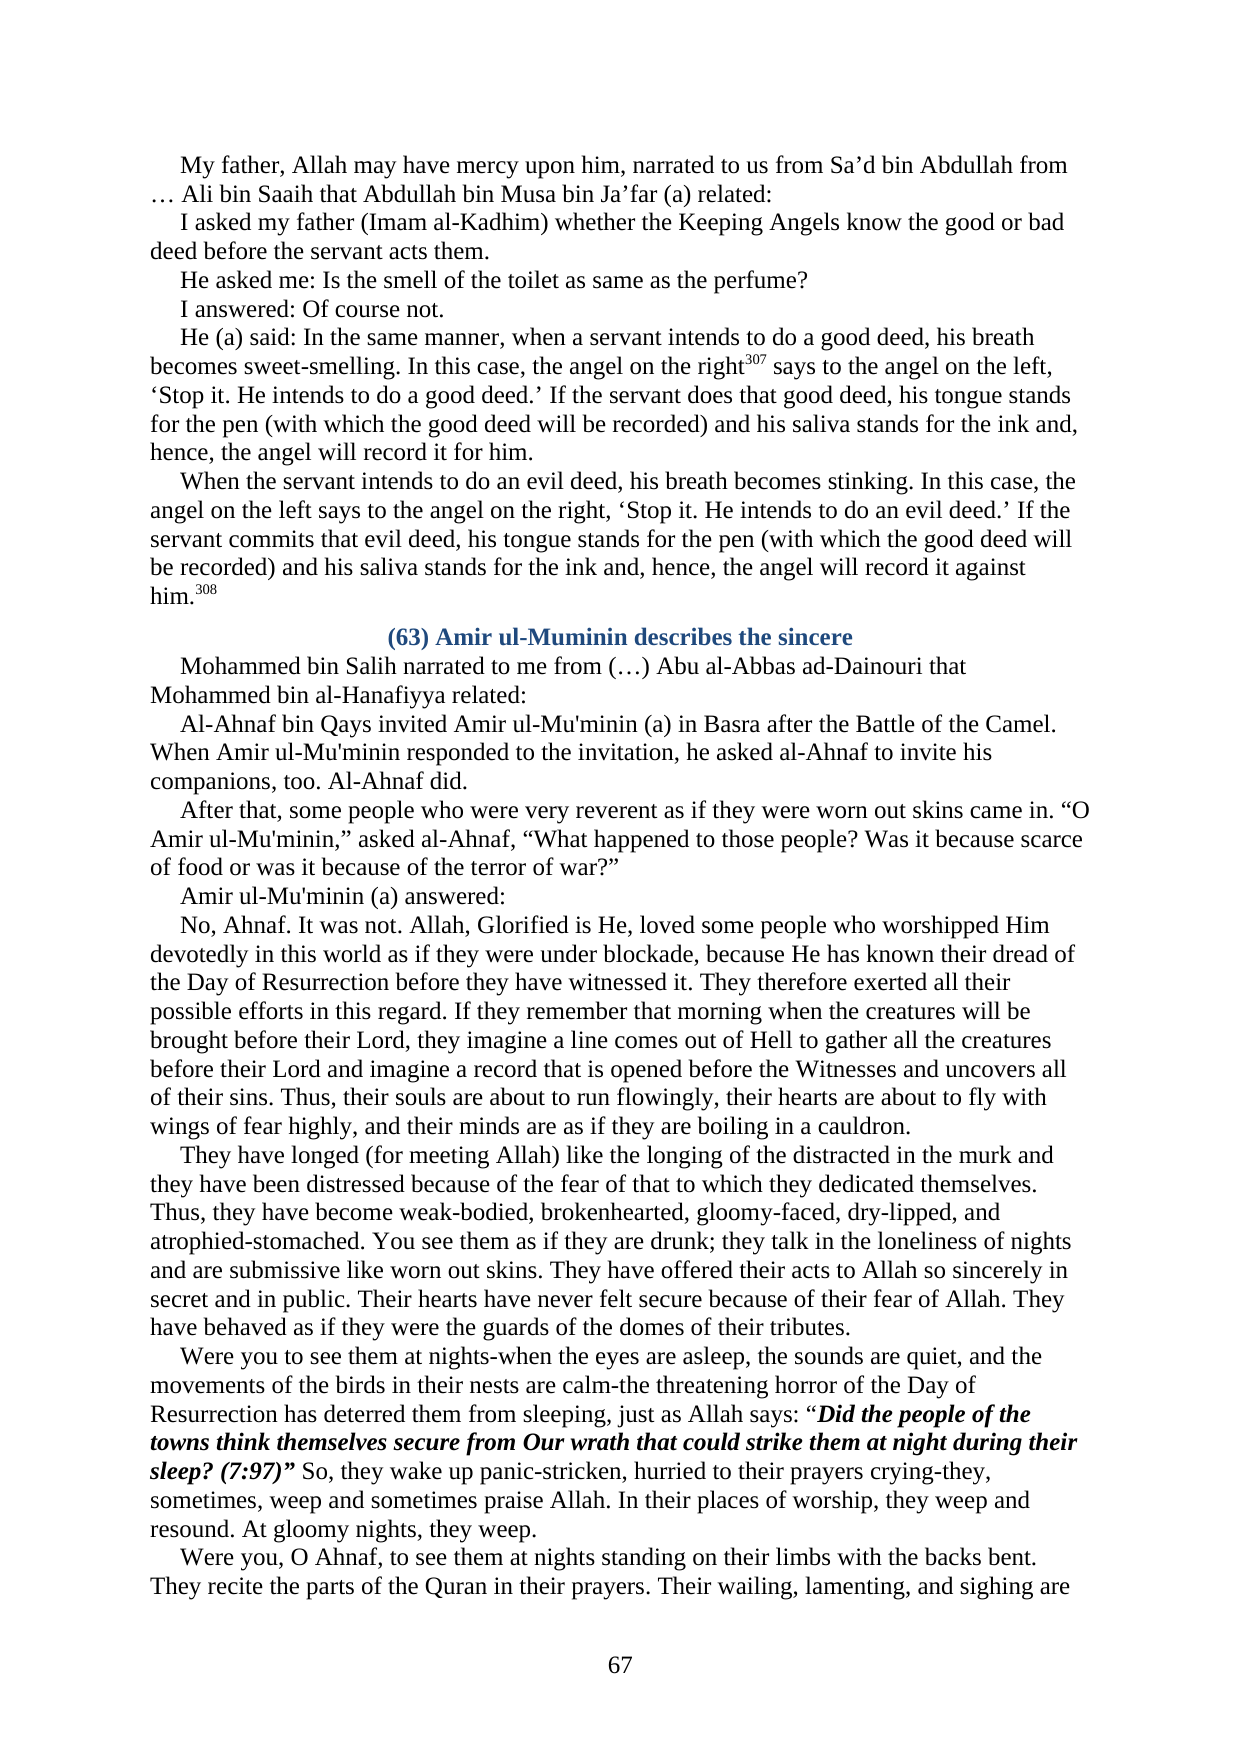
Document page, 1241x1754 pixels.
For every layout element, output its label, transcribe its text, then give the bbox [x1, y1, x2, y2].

text When the servant intends to do an evil deed, his breath becomes stinking. In this case, the angel on the left says to the angel on the right, ‘Stop it. He intends to do an evil deed.’ If the servant commits that evil deed, his tongue stands for the pen (with which the good deed will be recorded) and his saliva stands for the ink and, hence, the angel will record it against him. [150, 466, 1090, 610]
text I asked my father (Imam al-Kadhim) whether the Keeping Angels know the good or bad deed before the servant acts them. [150, 207, 1090, 265]
subtitle (63) Amir ul-Muminin describes the sincere [150, 622, 1090, 651]
text Were you to see them at nights-when the eyes are asleep, the sounds are quiet, and the movements of the birds in their nests are calm-the threatening horror of the Day of Resurrection has deterred them from sleeping, just as Allah says: “Did the people of the towns think themselves secure from Our wrath that could strike them at night during their sleep? (7:97)” So, they wake up panic-stricken, hurried to their prayers crying-they, sometimes, weep and sometimes praise Allah. In their places of worship, they weep and resound. At gloomy nights, they weep. [150, 1341, 1090, 1542]
text He (a) said: In the same manner, when a servant intends to do a good deed, his breath becomes sweet-smelling. In this case, the angel on the right says to the angel on the left, ‘Stop it. He intends to do a good deed.’ If the servant does that good deed, his tongue stands for the pen (with which the good deed will be recorded) and his saliva stands for the ink and, hence, the angel will record it for him. [150, 322, 1090, 466]
text He asked me: Is the smell of the toilet as same as the perfume? [150, 265, 1090, 294]
text After that, some people who were very reverent as if they were worn out skins came in. “O Amir ul-Mu'minin,” asked al-Ahnaf, “What happened to those people? Was it because scarce of food or was it because of the terror of war?” [150, 795, 1090, 881]
text No, Ahnaf. It was not. Allah, Glorified is He, loved some people who worshipped Him devotedly in this world as if they were under blockade, because He has known their dread of the Day of Resurrection before they have witnessed it. They therefore exerted all their possible efforts in this regard. If they remember that morning when the creatures will be brought before their Lord, they imagine a line comes out of Hell to gather all the creatures before their Lord and imagine a record that is opened before the Witnesses and uncovers all of their sins. Thus, their souls are about to run flowingly, their hearts are about to fly with wings of fear highly, and their minds are as if they are boiling in a cauldron. [150, 910, 1090, 1140]
text I answered: Of course not. [150, 294, 1090, 322]
text They have longed (for meeting Allah) like the longing of the distracted in the murk and they have been distressed because of the fear of that to which they dedicated themselves. Thus, they have become weak-bodied, brokenhearted, gloomy-faced, dry-lipped, and atrophied-stomached. You see them as if they are drunk; they talk in the loneliness of nights and are submissive like worn out skins. They have offered their acts to Allah so sincerely in secret and in public. Their hearts have never felt secure because of their fear of Allah. They have behaved as if they were the guards of the domes of their tributes. [150, 1140, 1090, 1341]
text Amir ul-Mu'minin (a) answered: [150, 881, 1090, 910]
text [150, 1542, 1090, 1600]
text My father, Allah may have mercy upon him, narrated to us from Sa’d bin Abdullah from … Ali bin Saaih that Abdullah bin Musa bin Ja’far (a) related: [150, 150, 1090, 207]
text Al-Ahnaf bin Qays invited Amir ul-Mu'minin (a) in Basra after the Battle of the Camel. When Amir ul-Mu'minin responded to the invitation, he asked al-Ahnaf to invite his companions, too. Al-Ahnaf did. [150, 709, 1090, 795]
text Mohammed bin Salih narrated to me from (…) Abu al-Abbas ad-Dainouri that Mohammed bin al-Hanafiyya related: [150, 651, 1090, 709]
